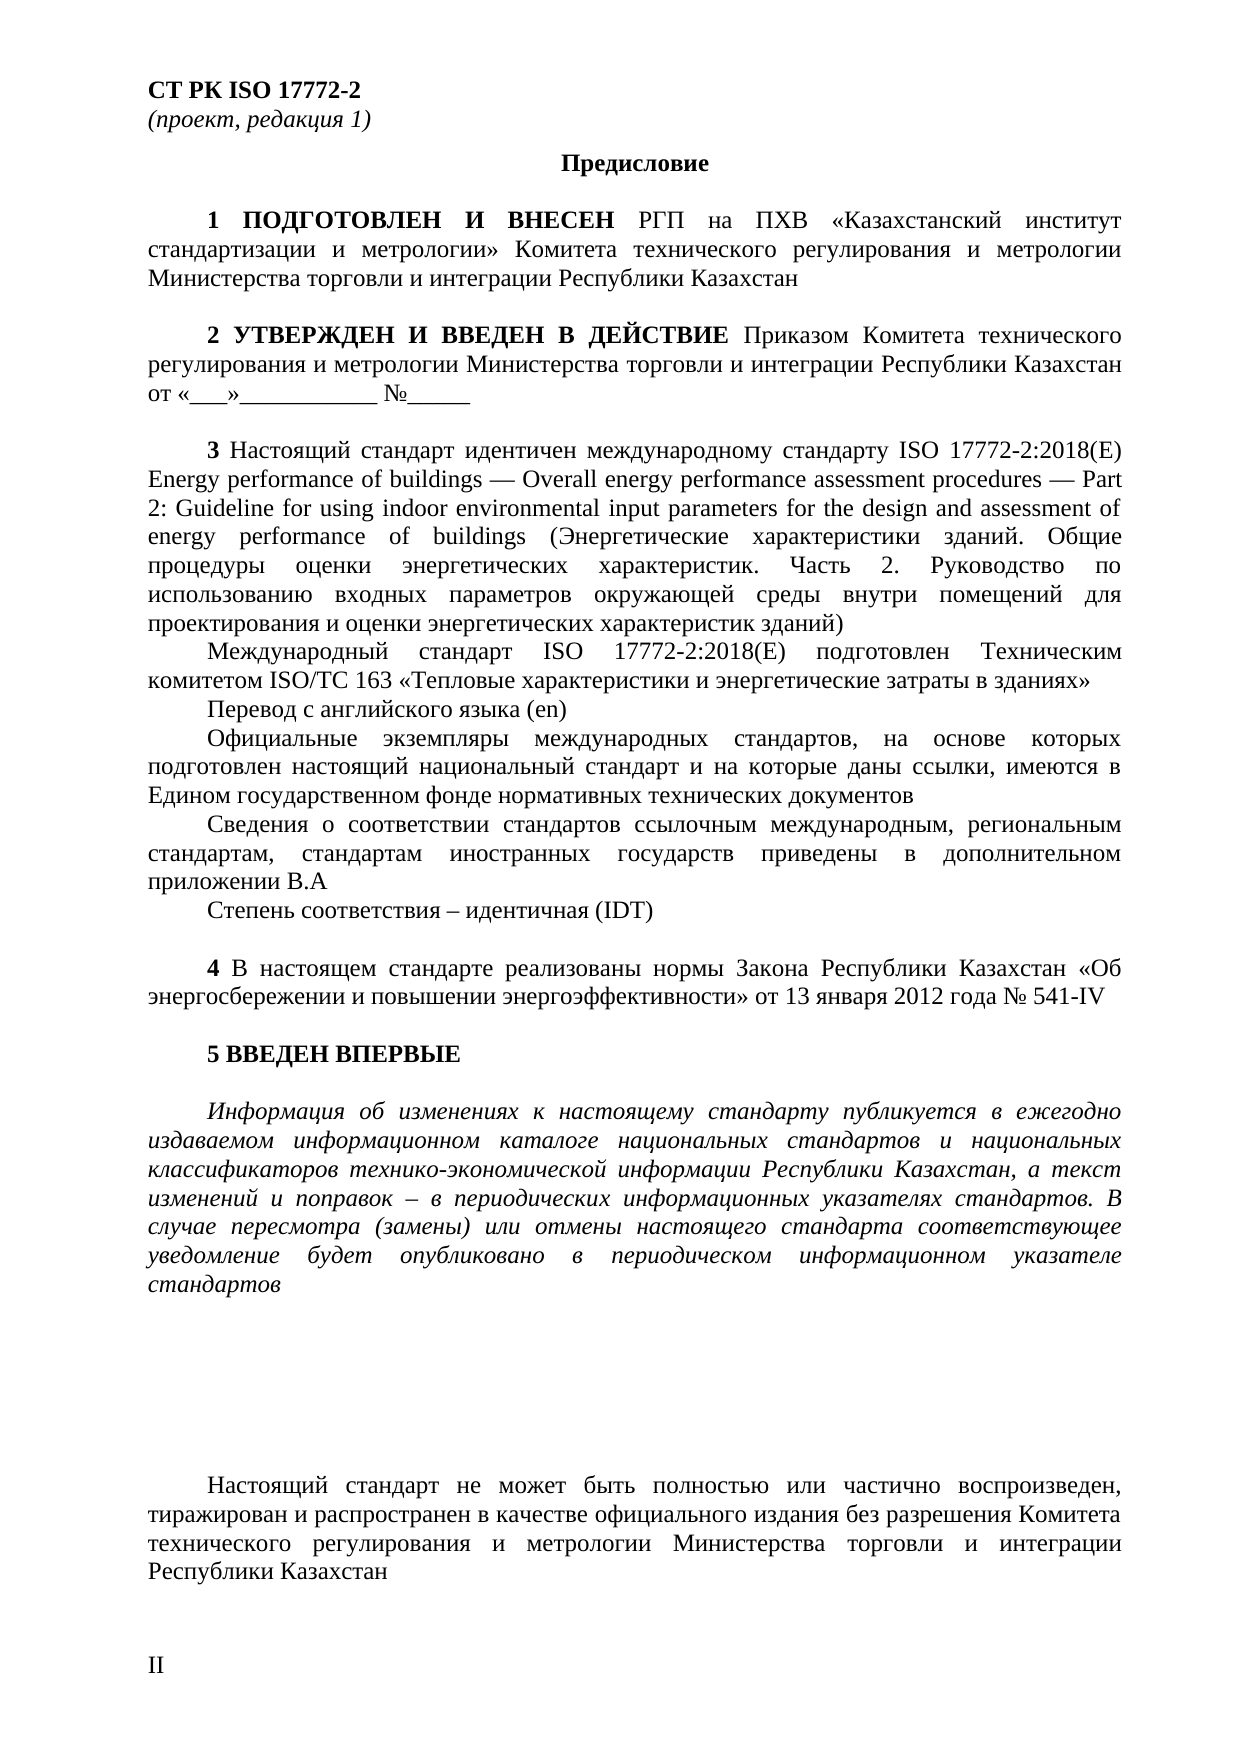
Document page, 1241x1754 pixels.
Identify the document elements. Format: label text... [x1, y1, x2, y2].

text Официальные экземпляры международных стандартов, на основе которых подготовлен настоящий национальный стандарт и на которые даны ссылки, имеются в Едином государственном фонде нормативных технических документов [148, 723, 1122, 809]
text Перевод с английского языка (en) [148, 694, 1122, 723]
text 5 ВВЕДЕН ВПЕРВЫЕ [148, 1039, 1122, 1068]
text 3 Настоящий стандарт идентичен международному стандарту ISO 17772-2:2018(Е) Energy performance of buildings — Overall energy performance assessment procedures — Part 2: Guideline for using indoor environmental input parameters for the design and assessment of energy performance of buildings (Энергетические характеристики зданий. Общие процедуры оценки энергетических характеристик. Часть 2. Руководство по использованию входных параметров окружающей среды внутри помещений для проектирования и оценки энергетических характеристик зданий) [148, 435, 1122, 636]
text 1 ПОДГОТОВЛЕН И ВНЕСЕН РГП на ПХВ «Казахстанский институт стандартизации и метрологии» Комитета технического регулирования и метрологии Министерства торговли и интеграции Республики Казахстан [148, 205, 1122, 291]
text 4 В настоящем стандарте реализованы нормы Закона Республики Казахстан «Об энергосбережении и повышении энергоэффективности» от 13 января 2012 года № 541-ІV [148, 953, 1122, 1010]
text Настоящий стандарт не может быть полностью или частично воспроизведен, тиражирован и распространен в качестве официального издания без разрешения Комитета технического регулирования и метрологии Министерства торговли и интеграции Республики Казахстан [148, 1470, 1122, 1585]
text Степень соответствия – идентичная (IDT) [148, 895, 1122, 924]
text Международный стандарт ISO 17772-2:2018(Е) подготовлен Техническим комитетом ISO/TC 163 «Тепловые характеристики и энергетические затраты в зданиях» [148, 636, 1122, 694]
text Предисловие [148, 148, 1122, 176]
text 2 УТВЕРЖДЕН И ВВЕДЕН В ДЕЙСТВИЕ Приказом Комитета технического регулирования и метрологии Министерства торговли и интеграции Республики Казахстан от «___»___________ №_____ [148, 320, 1122, 406]
text Сведения о соответствии стандартов ссылочным международным, региональным стандартам, стандартам иностранных государств приведены в дополнительном приложении В.А [148, 809, 1122, 895]
text Информация об изменениях к настоящему стандарту публикуется в ежегодно издаваемом информационном каталоге национальных стандартов и национальных классификаторов технико-экономической информации Республики Казахстан, а текст изменений и поправок – в периодических информационных указателях стандартов. В случае пересмотра (замены) или отмены настоящего стандарта соответствующее уведомление будет опубликовано в периодическом информационном указателе стандартов [148, 1096, 1122, 1298]
